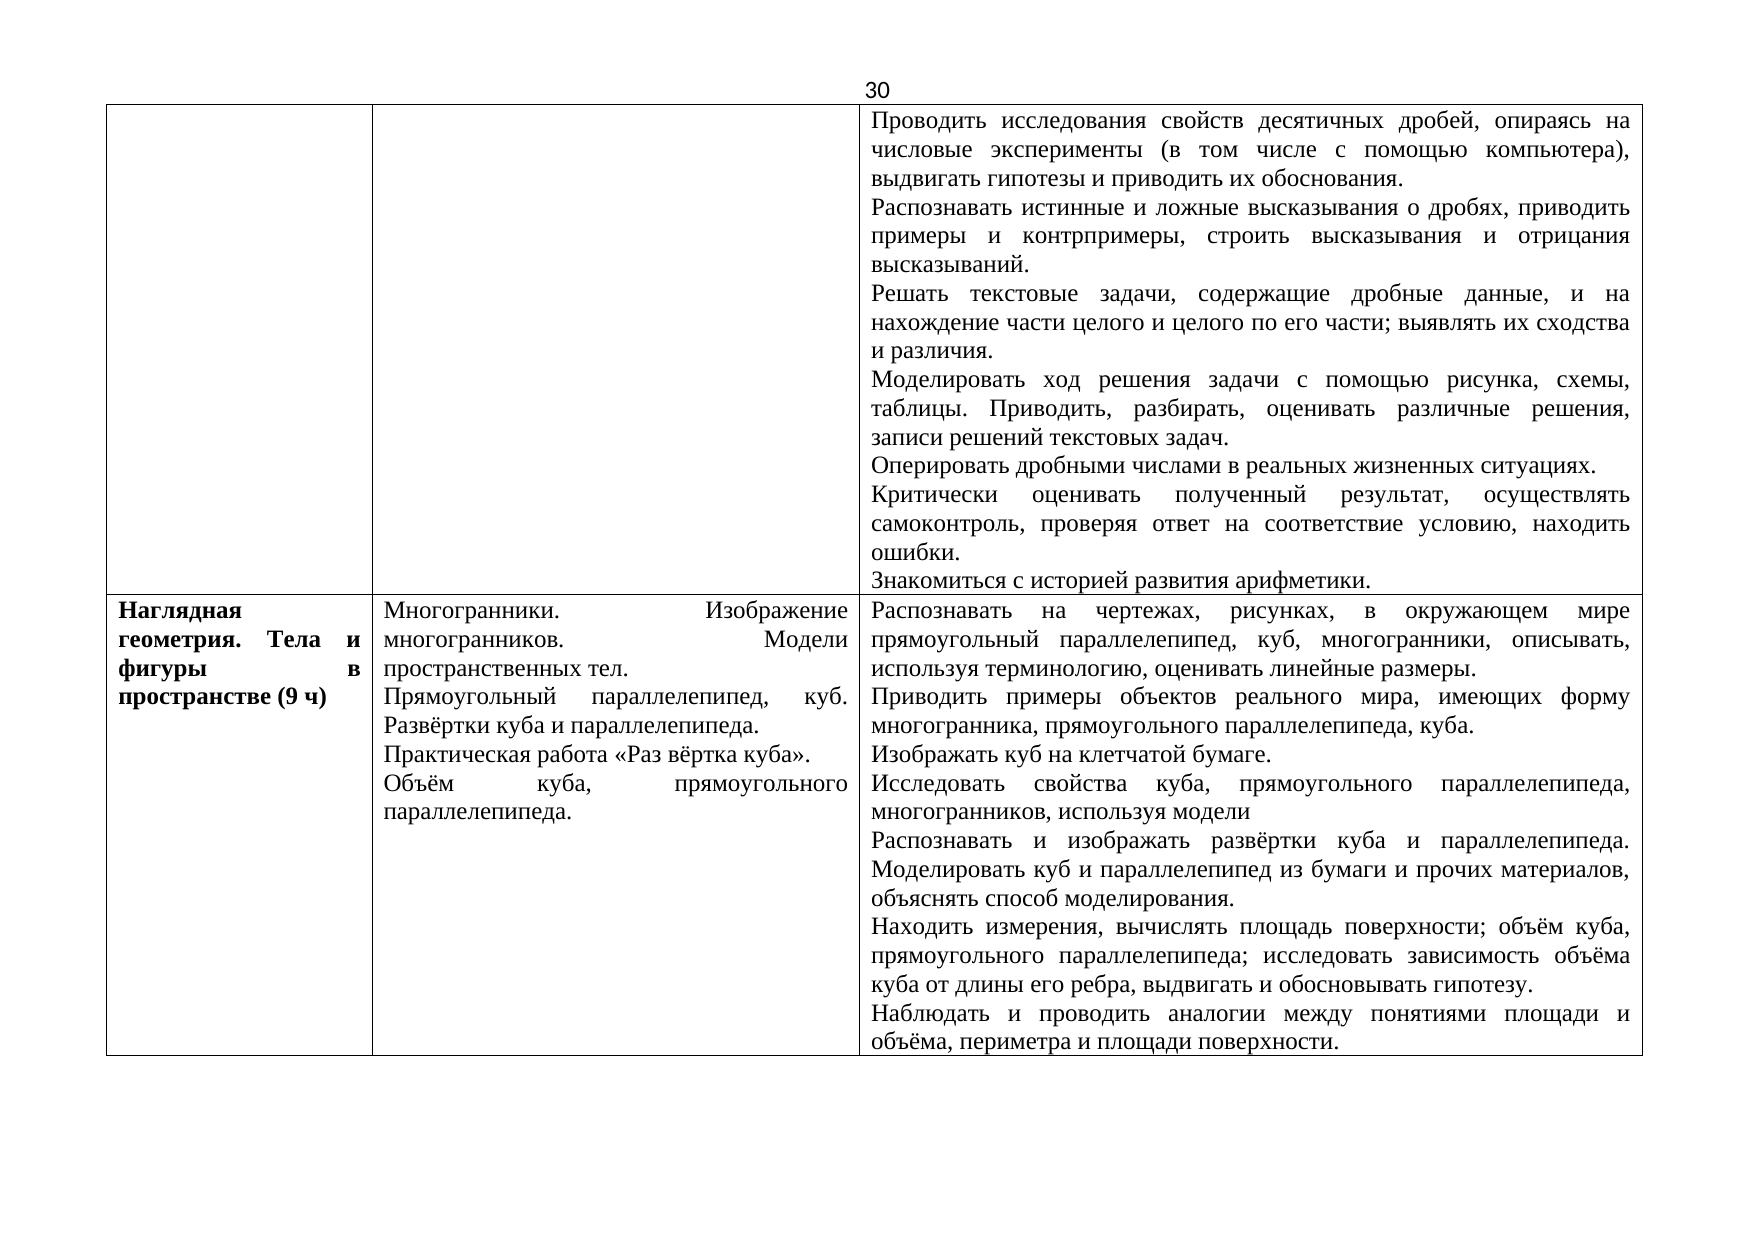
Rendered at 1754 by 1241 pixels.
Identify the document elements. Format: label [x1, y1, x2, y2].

table_cell [860, 595, 1642, 1055]
table_cell [107, 595, 372, 1055]
table_cell [860, 105, 1642, 594]
table_cell [373, 105, 859, 594]
table_cell [373, 595, 859, 1055]
table_cell [107, 105, 372, 594]
